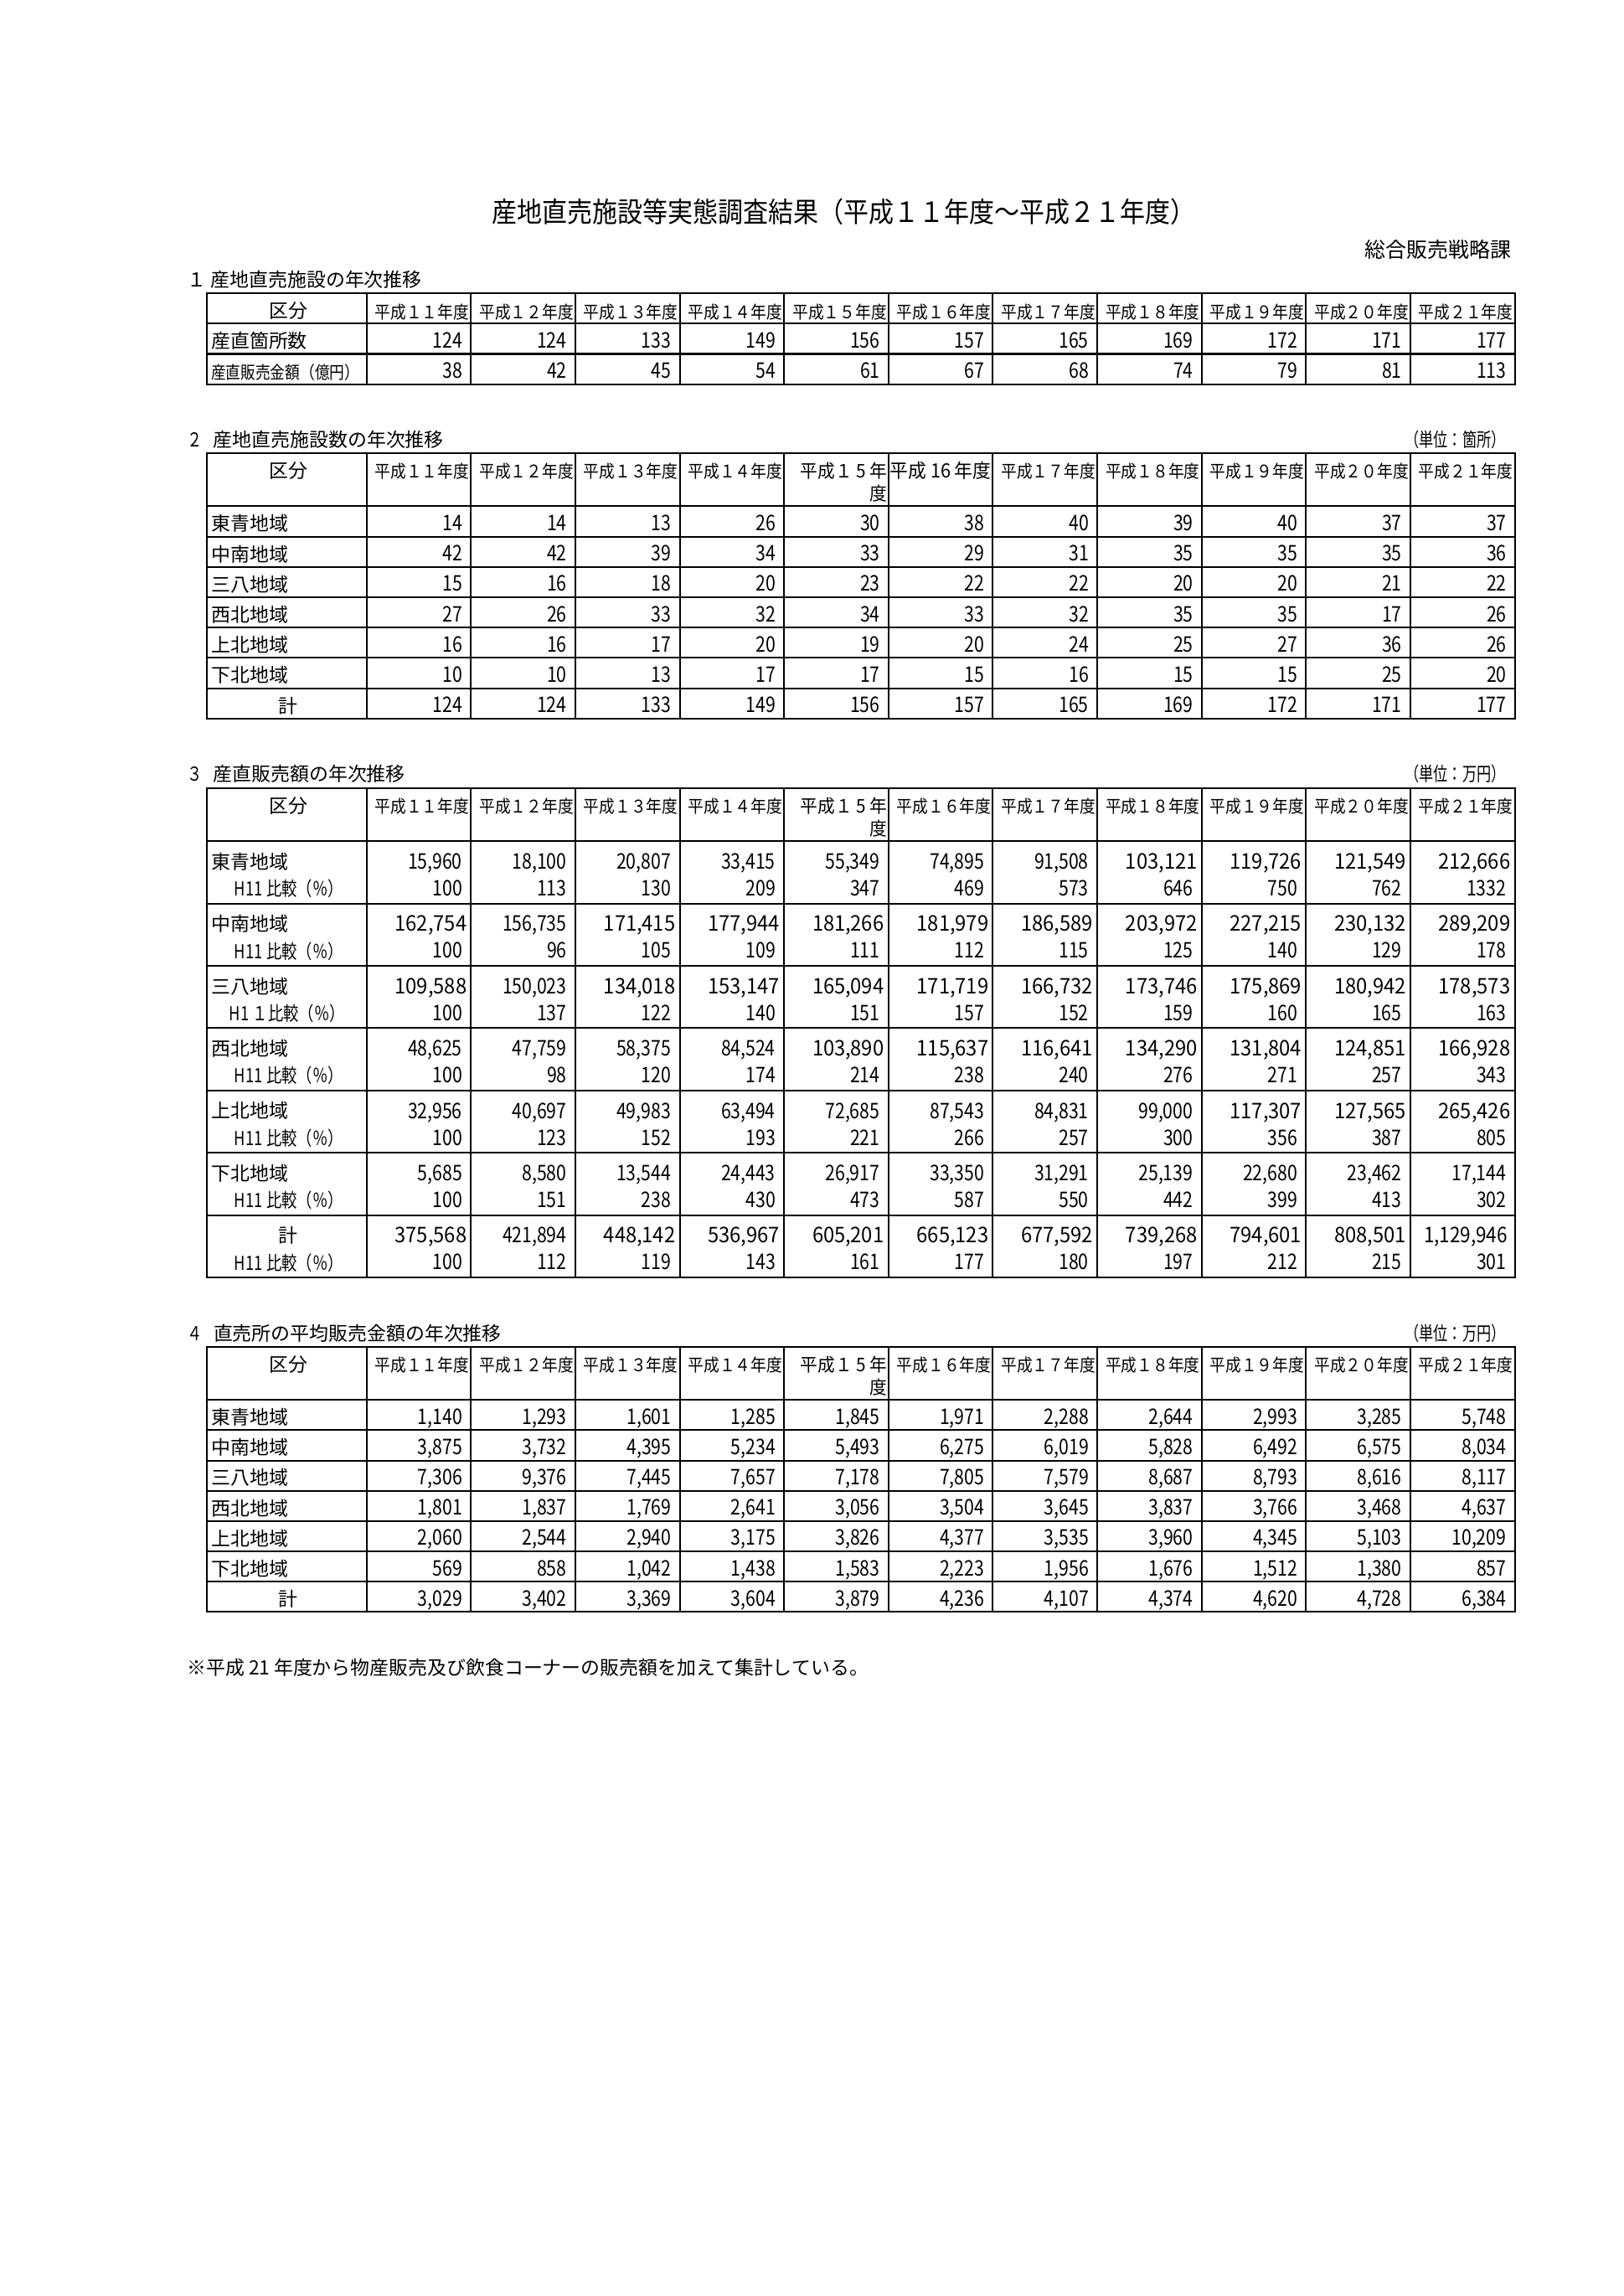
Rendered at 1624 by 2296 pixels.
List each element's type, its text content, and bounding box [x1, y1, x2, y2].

table_cell 137 [472, 1001, 575, 1027]
table_cell 16 [472, 628, 575, 657]
table_cell 156,735 [472, 905, 575, 938]
table_cell 48,625 [368, 1029, 470, 1063]
table_header 平成１７年度 [993, 1348, 1096, 1399]
table_cell 三八地域 [208, 967, 366, 1001]
table_cell 中南地域 [208, 905, 366, 938]
table_cell 152 [576, 1126, 679, 1152]
table_cell 124,851 [1307, 1029, 1410, 1063]
table_cell 221 [785, 1126, 888, 1152]
table_cell H11比較（％） [208, 938, 366, 965]
table_cell 133 [576, 689, 679, 718]
table_cell 173,746 [1098, 967, 1201, 1001]
table_cell 2,544 [472, 1522, 575, 1550]
table_cell 203,972 [1098, 905, 1201, 938]
table_cell 3,837 [1098, 1492, 1201, 1520]
text ２ 産地直売施設数の年次推移 （単位：箇所） [187, 425, 1526, 452]
table_cell 265,426 [1411, 1091, 1514, 1125]
table_cell 2,288 [993, 1401, 1096, 1429]
table_header 平成２１年度 [1411, 294, 1514, 322]
table_cell 4,395 [576, 1431, 679, 1459]
table_cell 646 [1098, 876, 1201, 902]
table_cell 387 [1307, 1126, 1410, 1152]
table_cell 中南地域 [208, 538, 366, 566]
table_header 平成１5年度 [785, 454, 888, 505]
table_cell 177 [1411, 689, 1514, 718]
table_cell 152 [993, 1001, 1096, 1027]
table_cell 130 [576, 876, 679, 902]
table_cell 1,380 [1307, 1552, 1410, 1581]
table_cell 857 [1411, 1552, 1514, 1581]
table_cell 172 [1203, 689, 1305, 718]
table_cell 38 [368, 355, 470, 383]
table_cell 1,956 [993, 1552, 1096, 1581]
table_cell 39 [576, 538, 679, 566]
table_cell 103,121 [1098, 842, 1201, 876]
table_cell 東青地域 [208, 507, 366, 535]
table_cell 151 [785, 1001, 888, 1027]
table_header 平成１5年度 [785, 1348, 888, 1399]
table_header 平成１９年度 [1203, 789, 1305, 840]
table_cell 3,402 [472, 1582, 575, 1611]
table_cell 858 [472, 1552, 575, 1581]
table_cell 1,601 [576, 1401, 679, 1429]
table_cell 569 [368, 1552, 470, 1581]
table_cell 3,056 [785, 1492, 888, 1520]
table_cell 17 [681, 658, 783, 688]
table_header 平成１４年度 [681, 789, 783, 840]
table_cell 100 [368, 1063, 470, 1090]
table_cell 3,879 [785, 1582, 888, 1611]
table_cell 45 [576, 355, 679, 383]
table_cell 35 [1203, 598, 1305, 627]
table_cell 東青地域 [208, 1401, 366, 1429]
table_cell 605,201 [785, 1216, 888, 1250]
table_cell 産直販売金額（億円） [208, 355, 366, 383]
table_header 平成２１年度 [1411, 789, 1514, 840]
table_cell 214 [785, 1063, 888, 1090]
table_cell 25 [1307, 658, 1410, 688]
table_cell 162,754 [368, 905, 470, 938]
table_header 平成１６年度 [889, 789, 992, 840]
table_cell 121,549 [1307, 842, 1410, 876]
table_cell 1332 [1411, 876, 1514, 902]
table_cell 178 [1411, 938, 1514, 965]
table_cell 169 [1098, 324, 1201, 353]
table_cell 3,029 [368, 1582, 470, 1611]
table_header 平成１９年度 [1203, 1348, 1305, 1399]
table_cell 38 [889, 507, 992, 535]
table_cell 169 [1098, 689, 1201, 718]
table_cell 61 [785, 355, 888, 383]
table_cell 149 [681, 689, 783, 718]
table_cell 157 [889, 324, 992, 353]
table_cell 153,147 [681, 967, 783, 1001]
table_cell 112 [472, 1250, 575, 1277]
table_cell 49,983 [576, 1091, 679, 1125]
table_cell 6,575 [1307, 1431, 1410, 1459]
table_cell 100 [368, 876, 470, 902]
table_cell 166,732 [993, 967, 1096, 1001]
table_cell 113 [472, 876, 575, 902]
table_cell 430 [681, 1188, 783, 1214]
table_cell 181,979 [889, 905, 992, 938]
table_cell 16 [368, 628, 470, 657]
table_cell 115 [993, 938, 1096, 965]
table_cell 5,234 [681, 1431, 783, 1459]
table_cell 25,139 [1098, 1153, 1201, 1188]
table_cell 26,917 [785, 1153, 888, 1188]
table_cell 762 [1307, 876, 1410, 902]
table_cell 上北地域 [208, 1091, 366, 1125]
table_cell 300 [1098, 1126, 1201, 1152]
table_cell 6,019 [993, 1431, 1096, 1459]
table_cell H11比較（％） [208, 1188, 366, 1214]
table_cell 100 [368, 1126, 470, 1152]
table_cell 117,307 [1203, 1091, 1305, 1125]
table_cell 805 [1411, 1126, 1514, 1152]
table_cell 4,637 [1411, 1492, 1514, 1520]
table_cell 134,290 [1098, 1029, 1201, 1063]
table_cell 20 [681, 568, 783, 596]
table_cell 257 [993, 1126, 1096, 1152]
table_cell 35 [1203, 538, 1305, 566]
table_header 平成１３年度 [576, 454, 679, 505]
table_cell 2,060 [368, 1522, 470, 1550]
table_cell 166,928 [1411, 1029, 1514, 1063]
table_cell 808,501 [1307, 1216, 1410, 1250]
table_header 平成１１年度 [368, 789, 470, 840]
table_cell 143 [681, 1250, 783, 1277]
table_cell 7,657 [681, 1462, 783, 1490]
table_cell 739,268 [1098, 1216, 1201, 1250]
table_cell 16 [472, 568, 575, 596]
table_cell 15 [1098, 658, 1201, 688]
table_header 平成１９年度 [1203, 454, 1305, 505]
table_header 平成１４年度 [681, 294, 783, 322]
table_cell 18,100 [472, 842, 575, 876]
table_cell 212,666 [1411, 842, 1514, 876]
table_cell 171,415 [576, 905, 679, 938]
table_cell 2,223 [889, 1552, 992, 1581]
table_cell 6,492 [1203, 1431, 1305, 1459]
table_header 平成１６年度 [889, 1348, 992, 1399]
table_header 平成１５年度 [785, 294, 888, 322]
table_cell 131,804 [1203, 1029, 1305, 1063]
table_cell 10,209 [1411, 1522, 1514, 1550]
table_cell 23 [785, 568, 888, 596]
table_cell 58,375 [576, 1029, 679, 1063]
table_cell 22 [993, 568, 1096, 596]
table_cell 149 [681, 324, 783, 353]
table_cell 14 [368, 507, 470, 535]
table_cell 3,468 [1307, 1492, 1410, 1520]
table_cell 30 [785, 507, 888, 535]
table_cell 20 [1203, 568, 1305, 596]
table_cell 165 [1307, 1001, 1410, 1027]
table_cell 120 [576, 1063, 679, 1090]
table_cell 177 [1411, 324, 1514, 353]
table_header 区分 [208, 789, 366, 840]
table_cell 119 [576, 1250, 679, 1277]
table_cell 20 [1098, 568, 1201, 596]
table_header 平成１２年度 [472, 454, 575, 505]
table_header 平成１８年度 [1098, 789, 1201, 840]
table_cell 87,543 [889, 1091, 992, 1125]
table_cell 上北地域 [208, 628, 366, 657]
table_cell 257 [1307, 1063, 1410, 1090]
table_cell 上北地域 [208, 1522, 366, 1550]
table_header 平成１２年度 [472, 294, 575, 322]
table_cell 14 [472, 507, 575, 535]
table_cell 33 [889, 598, 992, 627]
table_cell 6,384 [1411, 1582, 1514, 1611]
table_header 平成１７年度 [993, 789, 1096, 840]
text １ 産地直売施設の年次推移 [187, 265, 429, 292]
table_cell 180,942 [1307, 967, 1410, 1001]
table_cell 133 [576, 324, 679, 353]
table_cell 40 [1203, 507, 1305, 535]
table_cell 27 [368, 598, 470, 627]
table_cell 32 [681, 598, 783, 627]
table_cell 347 [785, 876, 888, 902]
text ３ 産直販売額の年次推移 （単位：万円） [187, 759, 1526, 787]
table_cell 399 [1203, 1188, 1305, 1214]
table_cell 1,129,946 [1411, 1216, 1514, 1250]
text ４ 直売所の平均販売金額の年次推移 （単位：万円） [187, 1318, 1526, 1346]
table_cell 302 [1411, 1188, 1514, 1214]
table_cell 1,583 [785, 1552, 888, 1581]
table_cell 31,291 [993, 1153, 1096, 1188]
table_cell 9,376 [472, 1462, 575, 1490]
table_header 区分 [208, 1348, 366, 1399]
table_cell 209 [681, 876, 783, 902]
table_cell 3,285 [1307, 1401, 1410, 1429]
table_cell 67 [889, 355, 992, 383]
table_cell 22 [1411, 568, 1514, 596]
table_cell 271 [1203, 1063, 1305, 1090]
table_cell 177,944 [681, 905, 783, 938]
table_header 平成１３年度 [576, 1348, 679, 1399]
table_cell 550 [993, 1188, 1096, 1214]
table_cell 15 [368, 568, 470, 596]
table_cell 下北地域 [208, 1153, 366, 1188]
table_cell 2,940 [576, 1522, 679, 1550]
table_cell 115,637 [889, 1029, 992, 1063]
table_cell 175,869 [1203, 967, 1305, 1001]
table_cell 1,285 [681, 1401, 783, 1429]
table_cell 42 [472, 538, 575, 566]
table_cell 1,438 [681, 1552, 783, 1581]
table_cell 13 [576, 507, 679, 535]
table_cell H11比較（％） [208, 876, 366, 902]
table_cell 3,535 [993, 1522, 1096, 1550]
table_header 平成１１年度 [368, 454, 470, 505]
table_cell 36 [1411, 538, 1514, 566]
table_cell 109,588 [368, 967, 470, 1001]
table_cell 1,837 [472, 1492, 575, 1520]
table_cell 665,123 [889, 1216, 992, 1250]
table_cell 5,685 [368, 1153, 470, 1188]
table_cell 750 [1203, 876, 1305, 902]
table_cell 573 [993, 876, 1096, 902]
table_cell 20 [1411, 658, 1514, 688]
table_cell 31 [993, 538, 1096, 566]
table_cell 159 [1098, 1001, 1201, 1027]
table_cell 238 [889, 1063, 992, 1090]
table_cell 794,601 [1203, 1216, 1305, 1250]
table_cell 111 [785, 938, 888, 965]
table_cell 84,831 [993, 1091, 1096, 1125]
table_cell 68 [993, 355, 1096, 383]
table_cell 3,875 [368, 1431, 470, 1459]
table_cell 3,604 [681, 1582, 783, 1611]
table_cell 4,728 [1307, 1582, 1410, 1611]
table_cell 23,462 [1307, 1153, 1410, 1188]
table_cell 36 [1307, 628, 1410, 657]
table_cell 157 [889, 689, 992, 718]
table_header 区分 [208, 454, 366, 505]
table_cell 91,508 [993, 842, 1096, 876]
table_cell 103,890 [785, 1029, 888, 1063]
table_cell 266 [889, 1126, 992, 1152]
table_cell 下北地域 [208, 1552, 366, 1581]
table_cell 124 [472, 324, 575, 353]
table_cell 238 [576, 1188, 679, 1214]
table_cell 3,504 [889, 1492, 992, 1520]
table_cell 27 [1203, 628, 1305, 657]
table_cell 1,971 [889, 1401, 992, 1429]
table_cell 24,443 [681, 1153, 783, 1188]
table_cell 4,345 [1203, 1522, 1305, 1550]
table_cell 5,828 [1098, 1431, 1201, 1459]
table_cell 5,493 [785, 1431, 888, 1459]
table_cell 171,719 [889, 967, 992, 1001]
table_cell 29 [889, 538, 992, 566]
table_cell 三八地域 [208, 1462, 366, 1490]
table_cell 17 [576, 628, 679, 657]
table_header 平成１４年度 [681, 454, 783, 505]
table_cell 160 [1203, 1001, 1305, 1027]
table_header 平成１８年度 [1098, 294, 1201, 322]
table_cell 計 [208, 689, 366, 718]
table_cell 171 [1307, 324, 1410, 353]
table_cell 1,845 [785, 1401, 888, 1429]
table_cell 47,759 [472, 1029, 575, 1063]
table_cell 7,178 [785, 1462, 888, 1490]
table_cell 1,042 [576, 1552, 679, 1581]
table_cell 40,697 [472, 1091, 575, 1125]
table_cell 140 [1203, 938, 1305, 965]
table_cell 40 [993, 507, 1096, 535]
table_cell 2,644 [1098, 1401, 1201, 1429]
table_cell 181,266 [785, 905, 888, 938]
table_cell 151 [472, 1188, 575, 1214]
table_cell 20 [889, 628, 992, 657]
table_cell 20,807 [576, 842, 679, 876]
table_cell 4,374 [1098, 1582, 1201, 1611]
table_cell 109 [681, 938, 783, 965]
table_cell 33 [785, 538, 888, 566]
table_cell 1,801 [368, 1492, 470, 1520]
text 産地直売施設等実態調査結果（平成１１年度～平成２１年度） [492, 190, 1211, 230]
table_cell 161 [785, 1250, 888, 1277]
table_cell 140 [681, 1001, 783, 1027]
table_cell 8,793 [1203, 1462, 1305, 1490]
table_cell 32 [993, 598, 1096, 627]
table_cell 157 [889, 1001, 992, 1027]
table_cell 20 [681, 628, 783, 657]
table_cell 10 [472, 658, 575, 688]
table_cell 100 [368, 1188, 470, 1214]
table_header 平成１１年度 [368, 1348, 470, 1399]
table_cell 3,645 [993, 1492, 1096, 1520]
table_cell H1１比較（％） [208, 1001, 366, 1027]
table_cell 98 [472, 1063, 575, 1090]
table_cell 587 [889, 1188, 992, 1214]
table_cell 99,000 [1098, 1091, 1201, 1125]
table_header 平成１３年度 [576, 294, 679, 322]
table_cell 4,377 [889, 1522, 992, 1550]
table_cell 156 [785, 689, 888, 718]
table_cell 677,592 [993, 1216, 1096, 1250]
table_cell 375,568 [368, 1216, 470, 1250]
table_header 区分 [208, 294, 366, 322]
table_cell 3,369 [576, 1582, 679, 1611]
table_cell 17 [785, 658, 888, 688]
table_header 平成１７年度 [993, 454, 1096, 505]
table_cell 37 [1411, 507, 1514, 535]
table_cell 33 [576, 598, 679, 627]
table_header 平成１２年度 [472, 789, 575, 840]
table_cell 17,144 [1411, 1153, 1514, 1188]
table_cell H11比較（％） [208, 1250, 366, 1277]
table_cell 215 [1307, 1250, 1410, 1277]
table_cell 4,620 [1203, 1582, 1305, 1611]
table_cell 96 [472, 938, 575, 965]
table_cell 35 [1307, 538, 1410, 566]
table_cell 33,415 [681, 842, 783, 876]
table_cell 54 [681, 355, 783, 383]
table_cell 中南地域 [208, 1431, 366, 1459]
table_cell 165 [993, 324, 1096, 353]
table_cell 8,687 [1098, 1462, 1201, 1490]
table_cell 113 [1411, 355, 1514, 383]
table_cell 1,140 [368, 1401, 470, 1429]
table_header 平成１４年度 [681, 1348, 783, 1399]
table_cell 13,544 [576, 1153, 679, 1188]
table_cell H11比較（％） [208, 1063, 366, 1090]
table_cell 15 [889, 658, 992, 688]
table_header 平成２０年度 [1307, 789, 1410, 840]
table_cell 7,306 [368, 1462, 470, 1490]
table_cell 74,895 [889, 842, 992, 876]
table_cell 1,769 [576, 1492, 679, 1520]
table_cell 79 [1203, 355, 1305, 383]
table_cell 8,616 [1307, 1462, 1410, 1490]
table_header 平成１３年度 [576, 789, 679, 840]
table_cell 1,676 [1098, 1552, 1201, 1581]
table_cell 39 [1098, 507, 1201, 535]
table_cell 63,494 [681, 1091, 783, 1125]
table_header 平成１２年度 [472, 1348, 575, 1399]
table_cell 26 [681, 507, 783, 535]
table_cell 計 [208, 1582, 366, 1611]
table_cell 3,960 [1098, 1522, 1201, 1550]
table_cell 産直箇所数 [208, 324, 366, 353]
text 総合販売戦略課 [1364, 233, 1526, 263]
table_cell 7,805 [889, 1462, 992, 1490]
table_cell 442 [1098, 1188, 1201, 1214]
table_cell 22 [889, 568, 992, 596]
table_cell 4,236 [889, 1582, 992, 1611]
table_cell 156 [785, 324, 888, 353]
table_cell 1,293 [472, 1401, 575, 1429]
table_cell 計 [208, 1216, 366, 1250]
table_cell 8,580 [472, 1153, 575, 1188]
table_cell 448,142 [576, 1216, 679, 1250]
table_cell 34 [681, 538, 783, 566]
table_cell 三八地域 [208, 568, 366, 596]
table_cell 6,275 [889, 1431, 992, 1459]
table_cell 3,175 [681, 1522, 783, 1550]
table_header 平成２０年度 [1307, 294, 1410, 322]
table_cell 22,680 [1203, 1153, 1305, 1188]
table_cell 197 [1098, 1250, 1201, 1277]
table_cell 100 [368, 1001, 470, 1027]
table_cell 174 [681, 1063, 783, 1090]
table_cell 125 [1098, 938, 1201, 965]
table_cell 124 [472, 689, 575, 718]
table_cell 10 [368, 658, 470, 688]
table_cell 123 [472, 1126, 575, 1152]
table_cell 8,117 [1411, 1462, 1514, 1490]
table_cell 1,512 [1203, 1552, 1305, 1581]
table_cell 413 [1307, 1188, 1410, 1214]
table_header 平成１１年度 [368, 294, 470, 322]
table_cell 124 [368, 689, 470, 718]
table_header 平成２１年度 [1411, 454, 1514, 505]
table_cell 下北地域 [208, 658, 366, 688]
table_cell 343 [1411, 1063, 1514, 1090]
table_cell 469 [889, 876, 992, 902]
table_cell 112 [889, 938, 992, 965]
table_header 平成１８年度 [1098, 1348, 1201, 1399]
table_cell 18 [576, 568, 679, 596]
table_cell 122 [576, 1001, 679, 1027]
table_cell 26 [1411, 598, 1514, 627]
table_cell 180 [993, 1250, 1096, 1277]
table_cell 26 [1411, 628, 1514, 657]
table_cell 165,094 [785, 967, 888, 1001]
table_cell 178,573 [1411, 967, 1514, 1001]
table_header 平成２０年度 [1307, 1348, 1410, 1399]
table_cell 100 [368, 1250, 470, 1277]
table_cell 72,685 [785, 1091, 888, 1125]
table_cell 15,960 [368, 842, 470, 876]
table_cell 356 [1203, 1126, 1305, 1152]
table_cell 193 [681, 1126, 783, 1152]
table_cell 119,726 [1203, 842, 1305, 876]
table_cell 473 [785, 1188, 888, 1214]
table_cell 105 [576, 938, 679, 965]
table_cell 276 [1098, 1063, 1201, 1090]
table_header 平成１９年度 [1203, 294, 1305, 322]
table_cell 163 [1411, 1001, 1514, 1027]
table_header 平成２１年度 [1411, 1348, 1514, 1399]
table_cell 19 [785, 628, 888, 657]
table_cell 84,524 [681, 1029, 783, 1063]
table_cell 81 [1307, 355, 1410, 383]
table_cell 26 [472, 598, 575, 627]
table_cell 13 [576, 658, 679, 688]
table_cell 5,103 [1307, 1522, 1410, 1550]
table_cell 42 [368, 538, 470, 566]
table_cell 4,107 [993, 1582, 1096, 1611]
table_cell 35 [1098, 538, 1201, 566]
table_cell 33,350 [889, 1153, 992, 1188]
table_cell 7,445 [576, 1462, 679, 1490]
table_cell H11比較（％） [208, 1126, 366, 1152]
table_cell 西北地域 [208, 598, 366, 627]
table_cell 7,579 [993, 1462, 1096, 1490]
table_cell 東青地域 [208, 842, 366, 876]
table_cell 35 [1098, 598, 1201, 627]
text ※平成21年度から物産販売及び飲食コーナーの販売額を加えて集計している。 [187, 1653, 1526, 1680]
table_cell 24 [993, 628, 1096, 657]
table_header 平成16年度 [889, 454, 992, 505]
table_cell 230,132 [1307, 905, 1410, 938]
table_cell 100 [368, 938, 470, 965]
table_cell 5,748 [1411, 1401, 1514, 1429]
table_cell 227,215 [1203, 905, 1305, 938]
table_header 平成１６年度 [889, 294, 992, 322]
table_cell 289,209 [1411, 905, 1514, 938]
table_cell 21 [1307, 568, 1410, 596]
table_cell 172 [1203, 324, 1305, 353]
table_cell 171 [1307, 689, 1410, 718]
table_cell 17 [1307, 598, 1410, 627]
table_cell 186,589 [993, 905, 1096, 938]
table_cell 165 [993, 689, 1096, 718]
table_cell 177 [889, 1250, 992, 1277]
table_cell 25 [1098, 628, 1201, 657]
table_cell 32,956 [368, 1091, 470, 1125]
table_header 平成１７年度 [993, 294, 1096, 322]
table_cell 134,018 [576, 967, 679, 1001]
table_cell 37 [1307, 507, 1410, 535]
table_cell 3,826 [785, 1522, 888, 1550]
table_cell 34 [785, 598, 888, 627]
table_cell 127,565 [1307, 1091, 1410, 1125]
table_cell 3,732 [472, 1431, 575, 1459]
table_cell 3,766 [1203, 1492, 1305, 1520]
table_header 平成１5年度 [785, 789, 888, 840]
table_cell 212 [1203, 1250, 1305, 1277]
table_header 平成２０年度 [1307, 454, 1410, 505]
table_header 平成１８年度 [1098, 454, 1201, 505]
table_cell 536,967 [681, 1216, 783, 1250]
table_cell 42 [472, 355, 575, 383]
table_cell 124 [368, 324, 470, 353]
table_cell 150,023 [472, 967, 575, 1001]
table_cell 55,349 [785, 842, 888, 876]
table_cell 16 [993, 658, 1096, 688]
table_cell 西北地域 [208, 1492, 366, 1520]
table_cell 301 [1411, 1250, 1514, 1277]
table_cell 240 [993, 1063, 1096, 1090]
table_cell 129 [1307, 938, 1410, 965]
table_cell 74 [1098, 355, 1201, 383]
table_cell 421,894 [472, 1216, 575, 1250]
table_cell 2,641 [681, 1492, 783, 1520]
table_cell 15 [1203, 658, 1305, 688]
table_cell 2,993 [1203, 1401, 1305, 1429]
table_cell 西北地域 [208, 1029, 366, 1063]
table_cell 8,034 [1411, 1431, 1514, 1459]
table_cell 116,641 [993, 1029, 1096, 1063]
